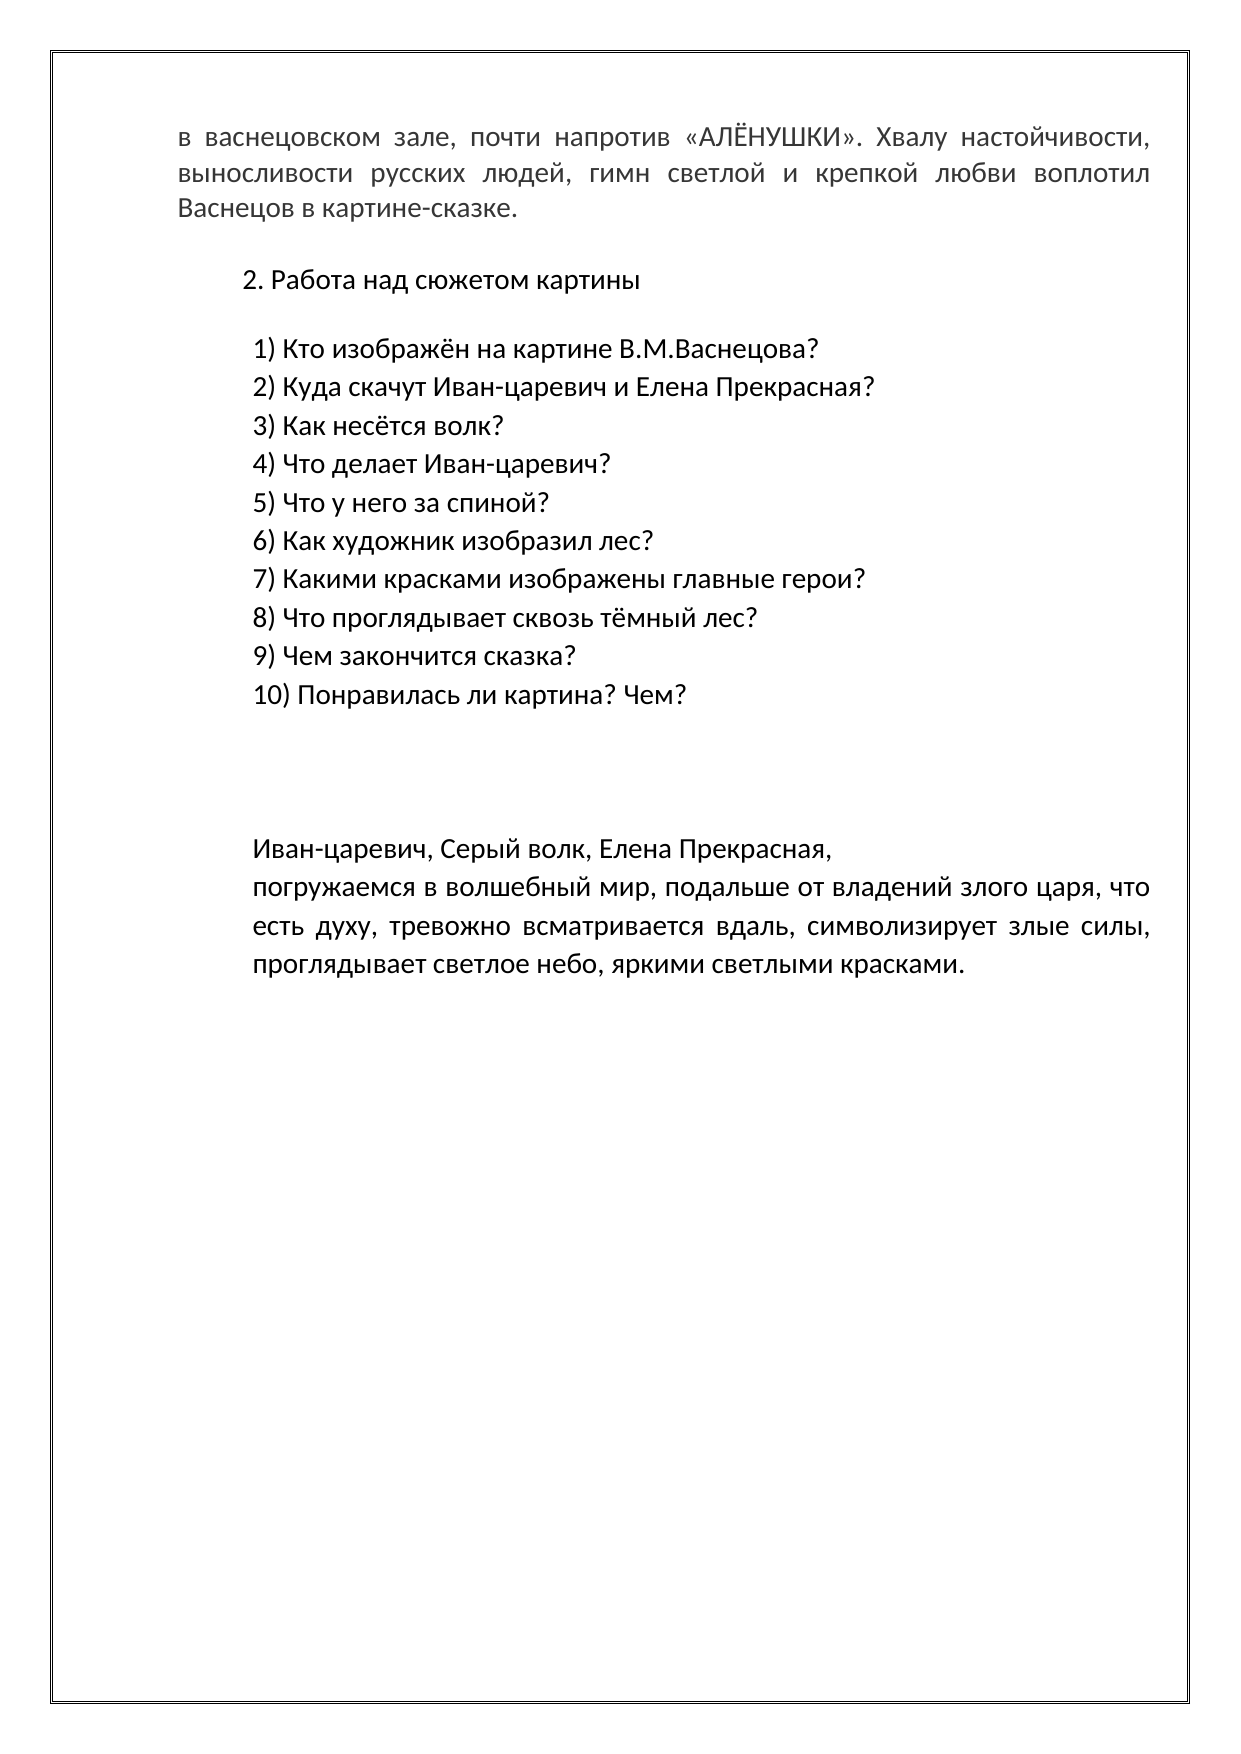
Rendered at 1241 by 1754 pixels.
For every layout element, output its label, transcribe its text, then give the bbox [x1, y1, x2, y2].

list 7) Какими красками изображены главные герои? [252, 561, 1152, 596]
text 2. Работа над сюжетом картины [222, 225, 1152, 297]
list 8) Что проглядывает сквозь тёмный лес? [252, 599, 1152, 635]
list 9) Чем закончится сказка? [252, 637, 1152, 673]
list 1) Кто изображён на картине В.М.Васнецова? [252, 330, 1152, 366]
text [177, 118, 1152, 225]
list 6) Как художник изобразил лес? [252, 522, 1152, 558]
list 10) Понравилась ли картина? Чем? [252, 676, 1152, 712]
list 3) Как несётся волк? [252, 407, 1152, 442]
list погружаемся в волшебный мир, подальше от владений злого царя, что есть духу, тревожно всматривается вдаль, символизирует злые силы, проглядывает светлое небо, яркими светлыми красками. [252, 868, 1152, 981]
list 4) Что делает Иван-царевич? [252, 445, 1152, 481]
list Иван-царевич, Серый волк, Елена Прекрасная, [252, 830, 1152, 865]
list 2) Куда скачут Иван-царевич и Елена Прекрасная? [252, 368, 1152, 404]
list 5) Что у него за спиной? [252, 484, 1152, 519]
